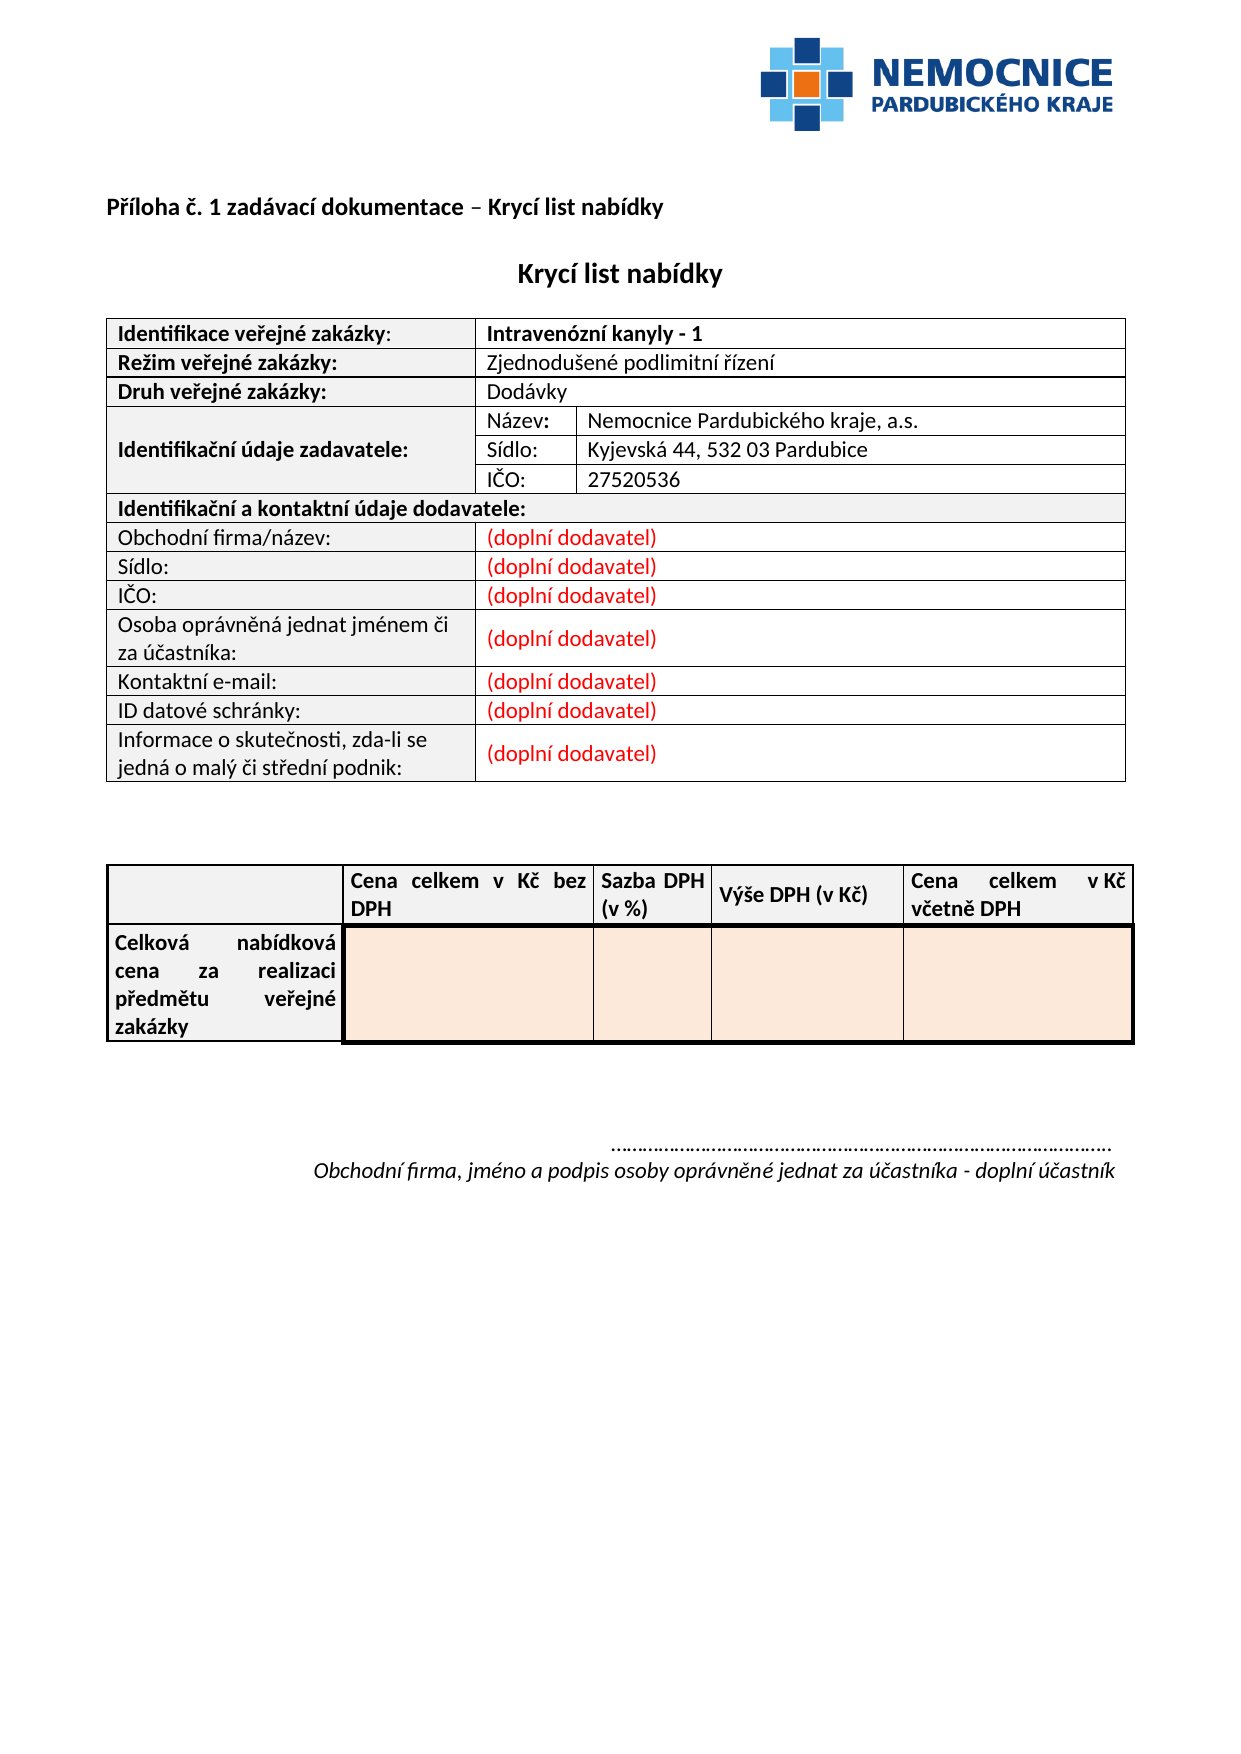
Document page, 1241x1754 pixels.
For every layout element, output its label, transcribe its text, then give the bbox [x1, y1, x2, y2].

table_header Cena celkem v Kč bez DPH [344, 866, 593, 923]
text Krycí list nabídky [106, 255, 1134, 290]
table_header Cena celkem v Kč včetně DPH [904, 866, 1132, 923]
table_cell Sídlo: [476, 436, 576, 464]
table_cell Dodávky [476, 378, 1125, 406]
text ………………………………………………………………………………….. [106, 1129, 1134, 1157]
table_header [109, 866, 342, 923]
table_cell [712, 928, 903, 1040]
table_cell (doplní dodavatel) [476, 552, 1125, 580]
table_cell Kyjevská 44, 532 03 Pardubice [577, 436, 1125, 464]
table_cell Druh veřejné zakázky: [107, 378, 475, 406]
table_cell 27520536 [577, 465, 1125, 493]
table_cell [904, 928, 1131, 1040]
table_cell Kontaktní e-mail: [107, 667, 475, 695]
text Obchodní firma, jméno a podpis osoby oprávněné jednat za účastníka - doplní účastník [106, 1157, 1134, 1185]
picture [759, 37, 1113, 132]
text Příloha č. 1 zadávací dokumentace – Krycí list nabídky [106, 191, 1134, 222]
table_cell Identifikační údaje zadavatele: [107, 407, 475, 493]
table_cell Zjednodušené podlimitní řízení [476, 349, 1125, 376]
table_cell (doplní dodavatel) [476, 610, 1125, 666]
table_cell Obchodní firma/název: [107, 523, 475, 551]
table_cell [594, 928, 711, 1040]
table_cell Režim veřejné zakázky: [107, 349, 475, 376]
table_cell IČO: [476, 465, 576, 493]
table_cell (doplní dodavatel) [476, 667, 1125, 695]
table_cell (doplní dodavatel) [476, 696, 1125, 724]
table_cell Informace o skutečnosti, zda-li se jedná o malý či střední podnik: [107, 725, 475, 781]
table_header Intravenózní kanyly - 1 [476, 319, 1125, 347]
table_cell Celková nabídková cena za realizaci předmětu veřejné zakázky [109, 925, 341, 1040]
table_cell Název: [476, 407, 576, 434]
table_cell Nemocnice Pardubického kraje, a.s. [577, 407, 1125, 434]
table_header Sazba DPH (v %) [594, 866, 711, 923]
table_cell Identifikační a kontaktní údaje dodavatele: [107, 494, 1125, 522]
table_cell (doplní dodavatel) [476, 581, 1125, 609]
table_header Výše DPH (v Kč) [712, 866, 903, 923]
table_header Identifikace veřejné zakázky: [107, 319, 475, 347]
table_cell [346, 928, 593, 1040]
table_cell Sídlo: [107, 552, 475, 580]
table_cell (doplní dodavatel) [476, 523, 1125, 551]
table_cell Osoba oprávněná jednat jménem či za účastníka: [107, 610, 475, 666]
table_cell ID datové schránky: [107, 696, 475, 724]
table_cell IČO: [107, 581, 475, 609]
table_cell (doplní dodavatel) [476, 725, 1125, 781]
